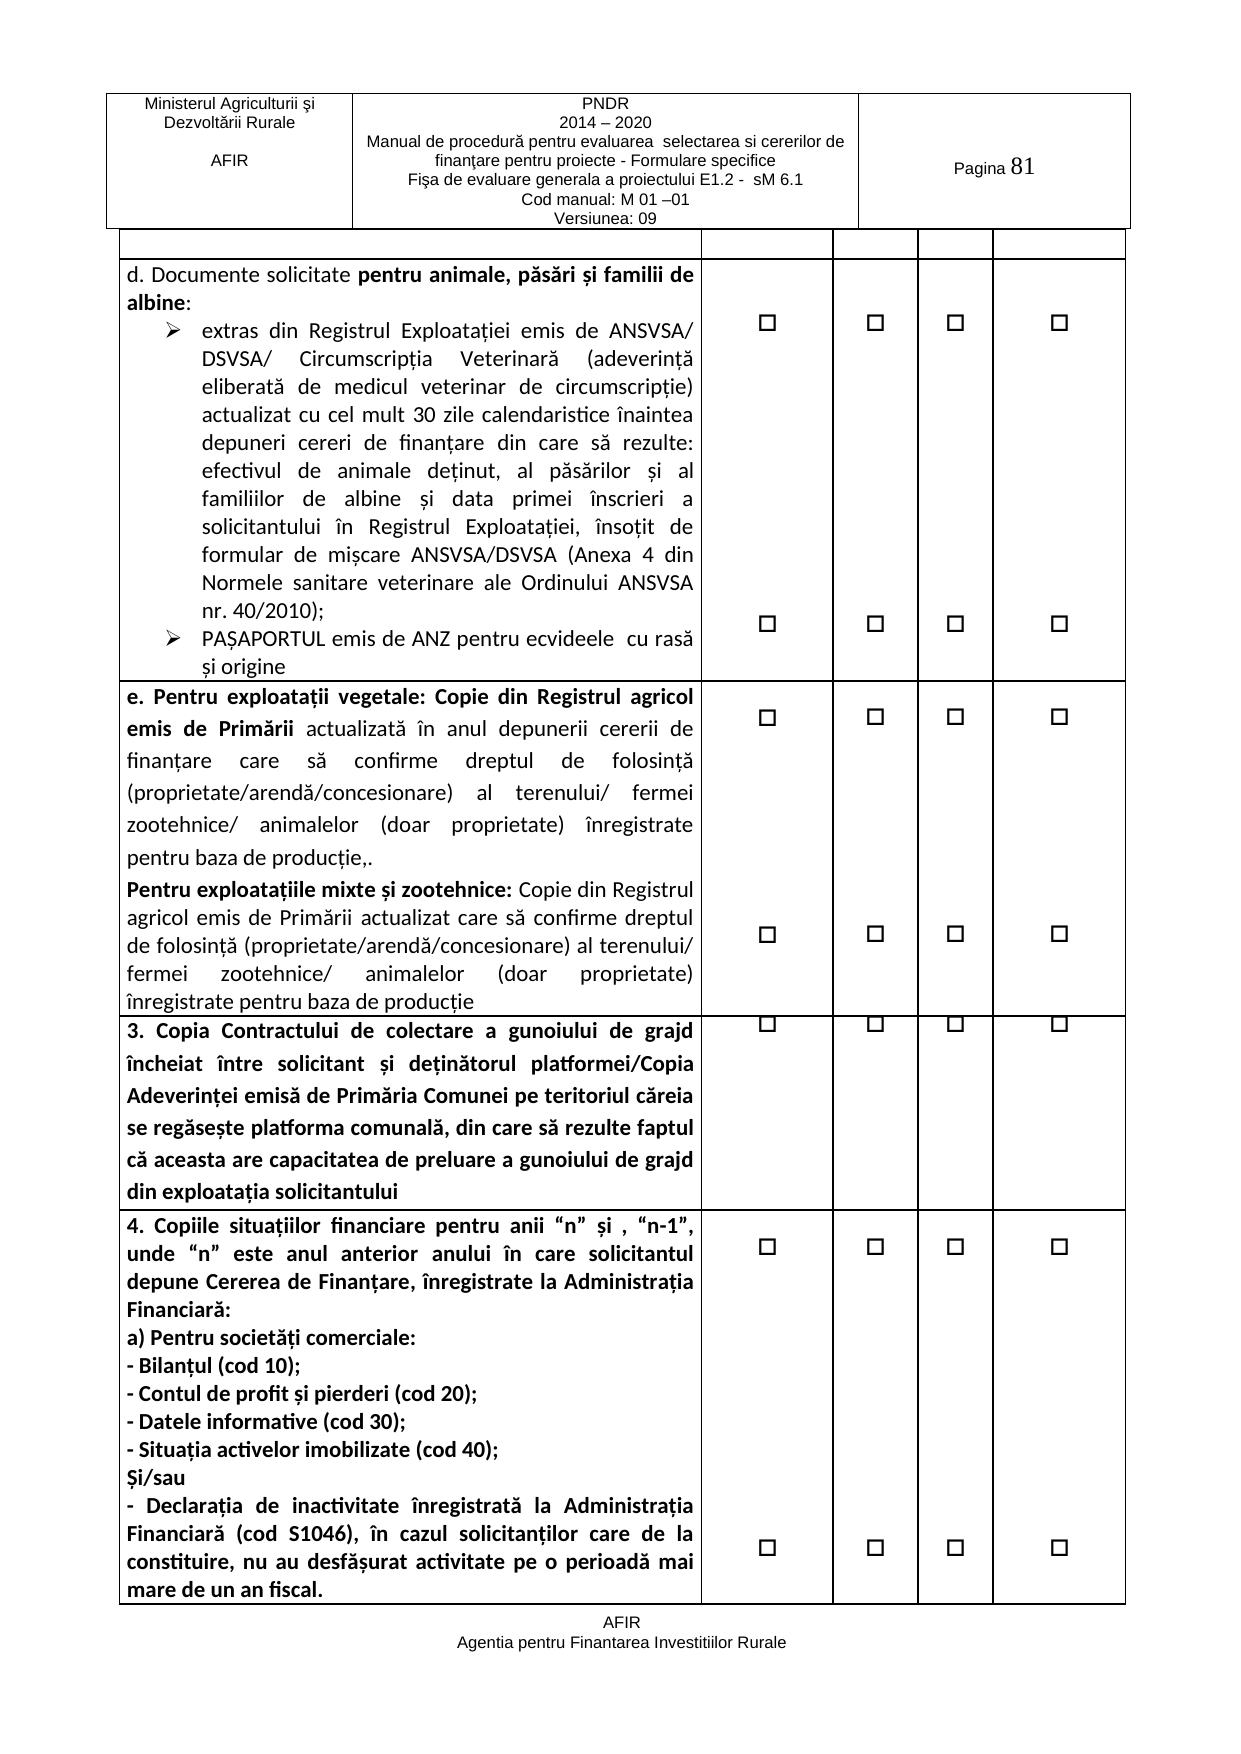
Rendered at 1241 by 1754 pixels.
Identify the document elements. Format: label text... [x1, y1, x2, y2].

table_cell [919, 682, 992, 1015]
table_cell [919, 230, 992, 258]
table_cell [702, 1211, 832, 1603]
table_cell [919, 1017, 992, 1209]
table_cell [994, 1211, 1125, 1603]
table_cell [702, 682, 832, 1015]
table_cell [919, 1211, 992, 1603]
table_cell [919, 260, 992, 680]
table_cell [702, 230, 832, 258]
table_cell [834, 230, 917, 258]
table_cell [994, 260, 1125, 680]
table_cell [834, 682, 917, 1015]
table_cell d. Documente solicitate pentru animale, păsări şi familii de albine: extras din Registrul Exploataţiei emis de ANSVSA/ DSVSA/ Circumscripţia Veterinară (adeverinţă eliberată de medicul veterinar de circumscripţie) actualizat cu cel mult 30 zile calendaristice înaintea depuneri cereri de finanţare din care să rezulte: efectivul de animale deţinut, al păsărilor şi al familiilor de albine şi data primei înscrieri a solicitantului în Registrul Exploataţiei, însoţit de formular de mişcare ANSVSA/DSVSA (Anexa 4 din Normele sanitare veterinare ale Ordinului ANSVSA nr. 40/2010); PAŞAPORTUL emis de ANZ pentru ecvideele cu rasă şi origine [120, 260, 701, 680]
table_cell [834, 1211, 917, 1603]
table_cell [834, 260, 917, 680]
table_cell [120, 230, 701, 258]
table_cell [834, 1017, 917, 1209]
table_cell e. Pentru exploatații vegetale: Copie din Registrul agricol emis de Primării actualizată în anul depunerii cererii de finanţare care să confirme dreptul de folosinţă (proprietate/arendă/concesionare) al terenului/ fermei zootehnice/ animalelor (doar proprietate) înregistrate pentru baza de producţie,. Pentru exploataţiile mixte şi zootehnice: Copie din Registrul agricol emis de Primării actualizat care să confirme dreptul de folosinţă (proprietate/arendă/concesionare) al terenului/ fermei zootehnice/ animalelor (doar proprietate) înregistrate pentru baza de producţie [120, 682, 701, 1015]
table_cell 3. Copia Contractului de colectare a gunoiului de grajd încheiat între solicitant și deținătorul platformei/Copia Adeverinței emisă de Primăria Comunei pe teritoriul căreia se regăsește platforma comunală, din care să rezulte faptul că aceasta are capacitatea de preluare a gunoiului de grajd din exploatația solicitantului [120, 1017, 701, 1209]
table_cell [994, 1017, 1125, 1209]
table_cell [702, 260, 832, 680]
table_cell [702, 1017, 832, 1209]
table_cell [120, 1211, 701, 1603]
table_cell [994, 230, 1125, 258]
table_cell [994, 682, 1125, 1015]
